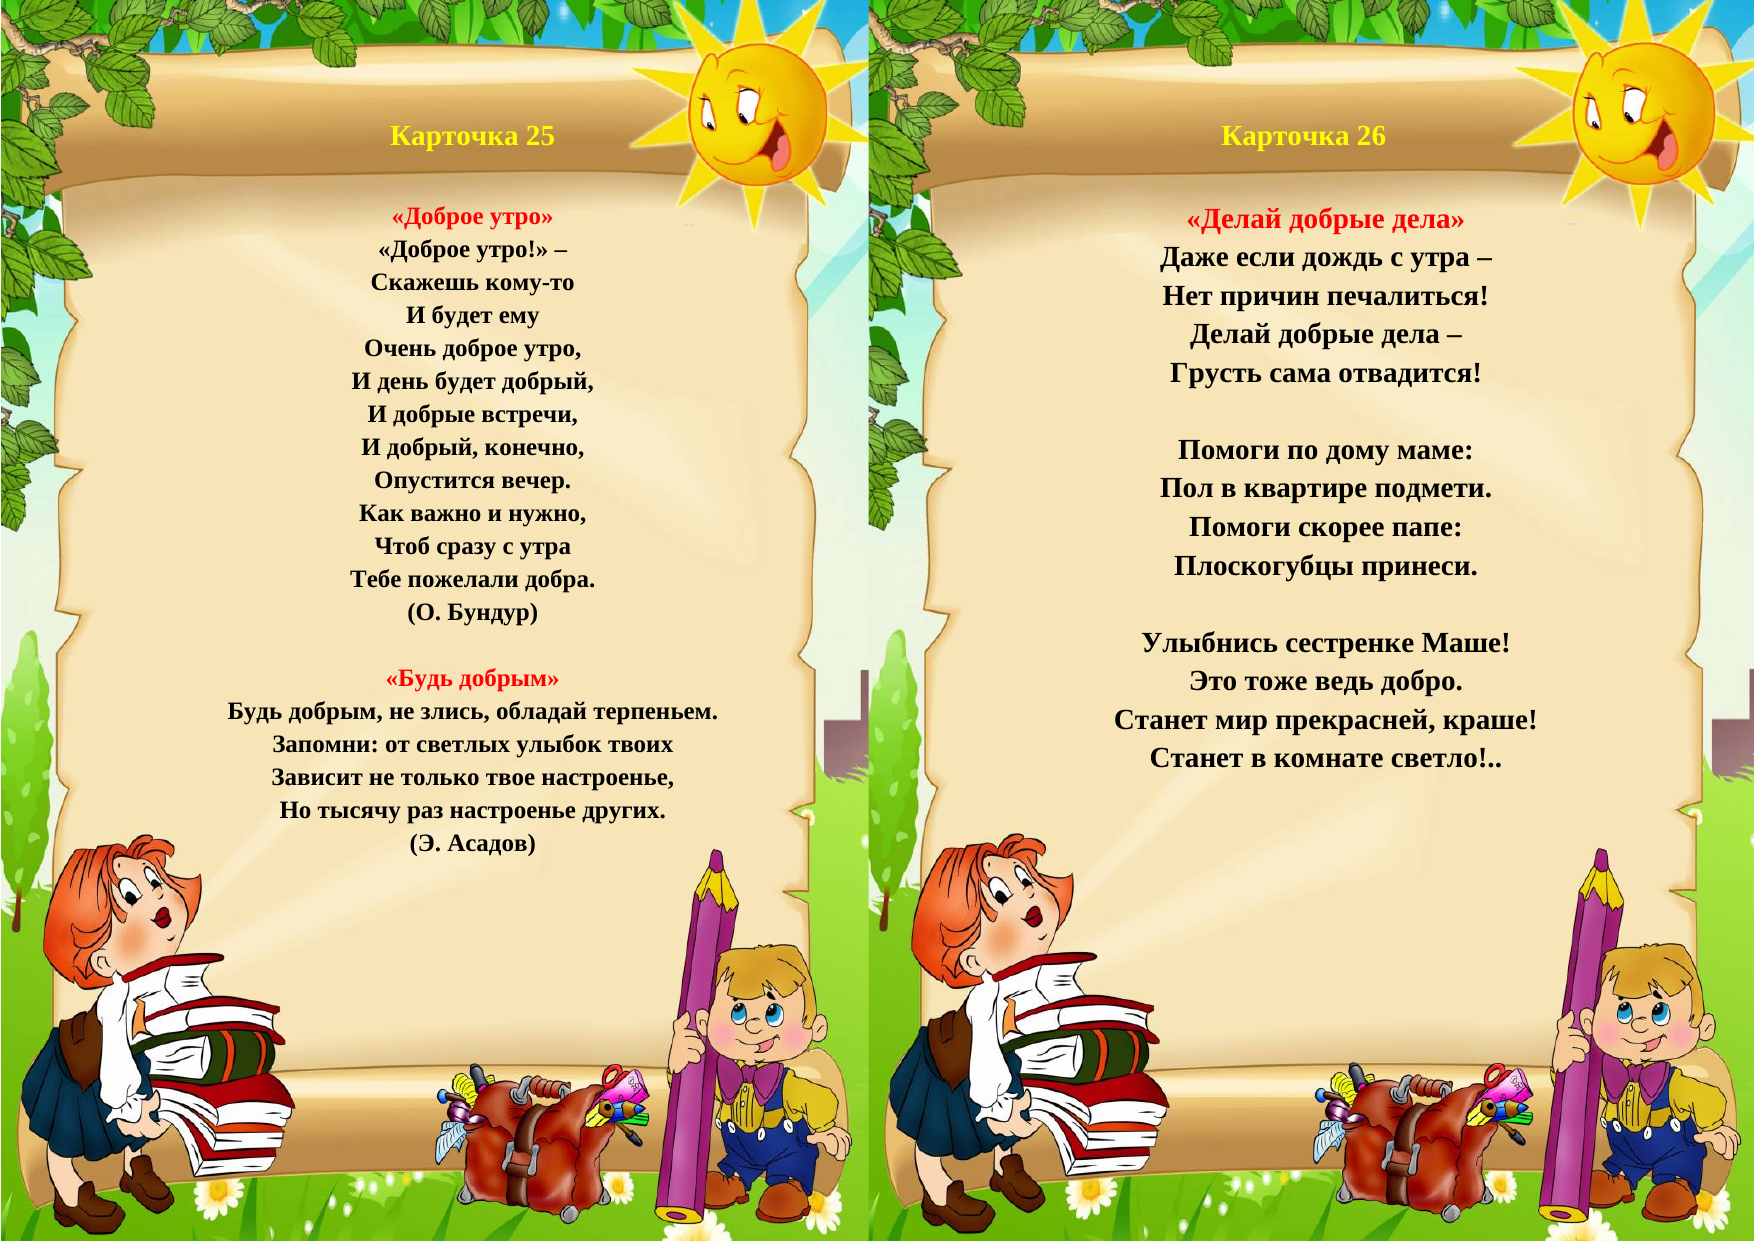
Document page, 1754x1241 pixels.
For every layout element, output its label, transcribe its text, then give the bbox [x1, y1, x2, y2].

text И день будет добрый, [162, 366, 783, 394]
text Но тысячу раз настроенье других. [162, 795, 783, 824]
text Улыбнись сестренке Маше! [1016, 625, 1636, 658]
text Плоскогубцы принеси. [1016, 548, 1636, 581]
text Карточка 25 [162, 118, 783, 152]
text Скажешь кому-то [162, 267, 783, 296]
text «Доброе утро» [162, 201, 783, 229]
text Как важно и нужно, [162, 498, 783, 527]
text Карточка 26 [971, 118, 1636, 152]
text Помоги скорее папе: [1016, 509, 1636, 543]
text Станет мир прекрасней, краше! [1016, 702, 1636, 735]
text Тебе пожелали добра. [162, 564, 783, 593]
text «Делай добрые дела» [1016, 201, 1636, 234]
text Даже если дождь с утра – [1016, 239, 1636, 273]
text Будь добрым, не злись, обладай терпеньем. [162, 696, 783, 725]
text Грусть сама отвадится! [1016, 355, 1636, 388]
text Делай добрые дела – [1016, 316, 1636, 350]
text Опустится вечер. [162, 465, 783, 494]
text Это тоже ведь добро. [1016, 663, 1636, 697]
text И добрые встречи, [162, 399, 783, 428]
text (О. Бундур) [162, 597, 783, 626]
text Очень доброе утро, [162, 333, 783, 362]
text Пол в квартире подмети. [1016, 471, 1636, 504]
text Зависит не только твое настроенье, [162, 762, 783, 791]
text Чтоб сразу с утра [162, 531, 783, 560]
text (Э. Асадов) [162, 828, 783, 857]
text Запомни: от светлых улыбок твоих [162, 729, 783, 758]
text Станет в комнате светло!.. [1016, 740, 1636, 774]
text «Будь добрым» [162, 663, 783, 692]
text Помоги по дому маме: [1016, 432, 1636, 466]
text И добрый, конечно, [162, 432, 783, 461]
text И будет ему [162, 300, 783, 328]
text Нет причин печалиться! [1016, 278, 1636, 311]
text «Доброе утро!» – [162, 234, 783, 262]
picture [1, 0, 1754, 1241]
